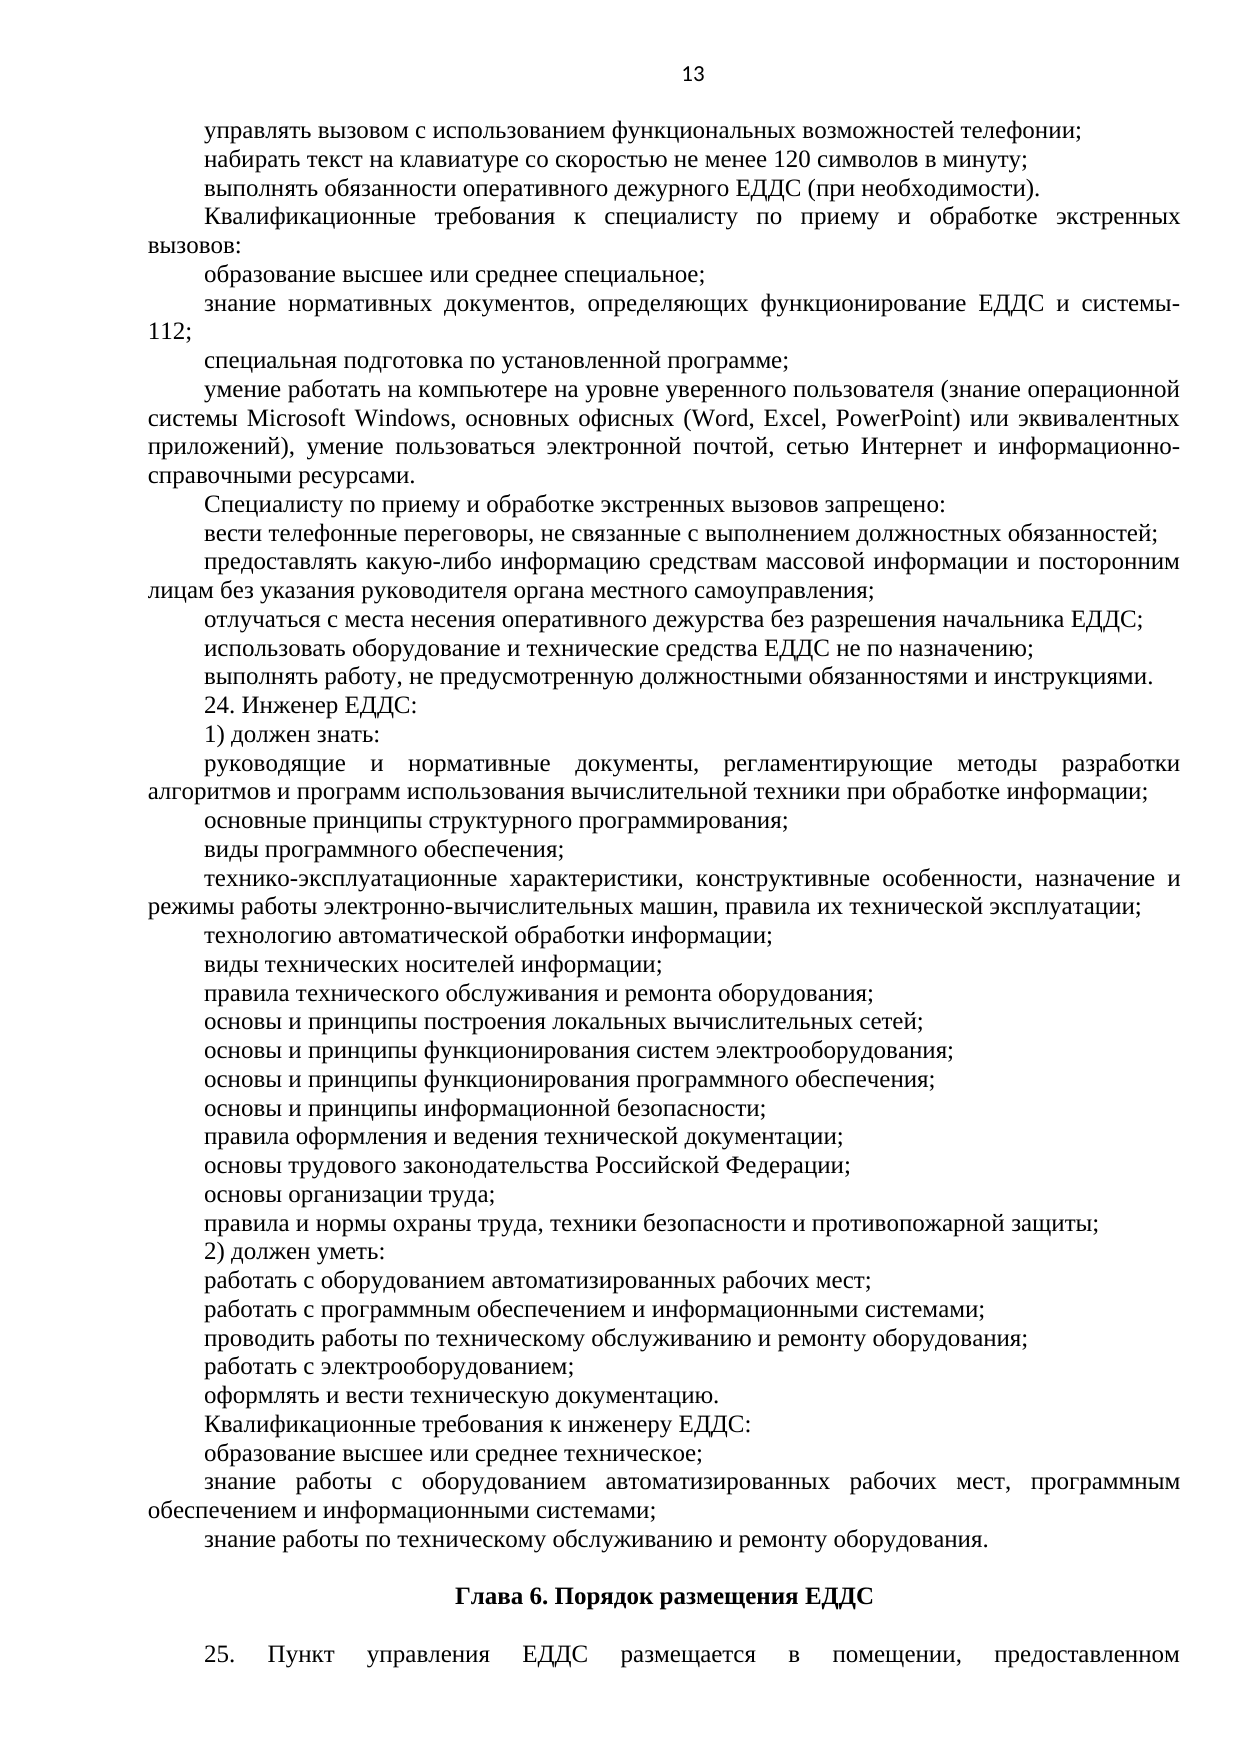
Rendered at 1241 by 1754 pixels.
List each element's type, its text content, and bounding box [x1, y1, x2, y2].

text Специалисту по приему и обработке экстренных вызовов запрещено: [148, 489, 1181, 518]
text виды программного обеспечения; [148, 834, 1181, 863]
text основы и принципы функционирования программного обеспечения; [204, 1064, 1181, 1093]
text вести телефонные переговоры, не связанные с выполнением должностных обязанностей; [148, 518, 1181, 546]
text основы и принципы построения локальных вычислительных сетей; [204, 1006, 1181, 1035]
text виды технических носителей информации; [148, 949, 1181, 978]
text основы и принципы информационной безопасности; [204, 1093, 1181, 1121]
text работать с оборудованием автоматизированных рабочих мест; [148, 1265, 1181, 1294]
text знание нормативных документов, определяющих функционирование ЕДДС и системы-112; [148, 288, 1181, 345]
text знание работы с оборудованием автоматизированных рабочих мест, программным обеспечением и информационными системами; [148, 1466, 1181, 1524]
text основы и принципы функционирования систем электрооборудования; [204, 1035, 1181, 1064]
text оформлять и вести техническую документацию. [148, 1380, 1181, 1409]
text правила технического обслуживания и ремонта оборудования; [148, 978, 1181, 1006]
text специальная подготовка по установленной программе; [148, 345, 1181, 374]
text проводить работы по техническому обслуживанию и ремонту оборудования; [148, 1323, 1181, 1351]
text 24. Инженер ЕДДС: [148, 690, 1181, 719]
text отлучаться с места несения оперативного дежурства без разрешения начальника ЕДДС; [148, 604, 1181, 633]
text технологию автоматической обработки информации; [148, 920, 1181, 949]
text 1) должен знать: [148, 719, 1181, 748]
text правила и нормы охраны труда, техники безопасности и противопожарной защиты; [148, 1208, 1181, 1236]
text руководящие и нормативные документы, регламентирующие методы разработки алгоритмов и программ использования вычислительной техники при обработке информации; [148, 748, 1181, 805]
text предоставлять какую-либо информацию средствам массовой информации и посторонним лицам без указания руководителя органа местного самоуправления; [148, 546, 1181, 604]
text использовать оборудование и технические средства ЕДДС не по назначению; [148, 633, 1181, 661]
title Глава 6. Порядок размещения ЕДДС [148, 1581, 1181, 1610]
text образование высшее или среднее техническое; [148, 1438, 1181, 1466]
text работать с электрооборудованием; [148, 1351, 1181, 1380]
text Квалификационные требования к инженеру ЕДДС: [148, 1409, 1181, 1438]
text основы трудового законодательства Российской Федерации; [148, 1150, 1181, 1179]
text Квалификационные требования к специалисту по приему и обработке экстренных вызовов: [148, 201, 1181, 259]
text управлять вызовом с использованием функциональных возможностей телефонии; [148, 115, 1181, 144]
text выполнять работу, не предусмотренную должностными обязанностями и инструкциями. [148, 661, 1181, 690]
text 2) должен уметь: [148, 1236, 1181, 1265]
text набирать текст на клавиатуре со скоростью не менее 120 символов в минуту; [148, 144, 1181, 173]
text образование высшее или среднее специальное; [148, 259, 1181, 288]
text основы организации труда; [204, 1179, 1181, 1208]
text умение работать на компьютере на уровне уверенного пользователя (знание операционной системы Microsoft Windows, основных офисных (Word, Excel, PowerPoint) или эквивалентных приложений), умение пользоваться электронной почтой, сетью Интернет и информационно-справочными ресурсами. [148, 374, 1181, 489]
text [148, 1639, 1181, 1668]
text выполнять обязанности оперативного дежурного ЕДДС (при необходимости). [148, 173, 1181, 201]
text работать с программным обеспечением и информационными системами; [148, 1294, 1181, 1323]
text технико-эксплуатационные характеристики, конструктивные особенности, назначение и режимы работы электронно-вычислительных машин, правила их технической эксплуатации; [148, 863, 1181, 920]
text основные принципы структурного программирования; [148, 805, 1181, 834]
text знание работы по техническому обслуживанию и ремонту оборудования. [148, 1524, 1181, 1553]
text правила оформления и ведения технической документации; [204, 1121, 1181, 1150]
